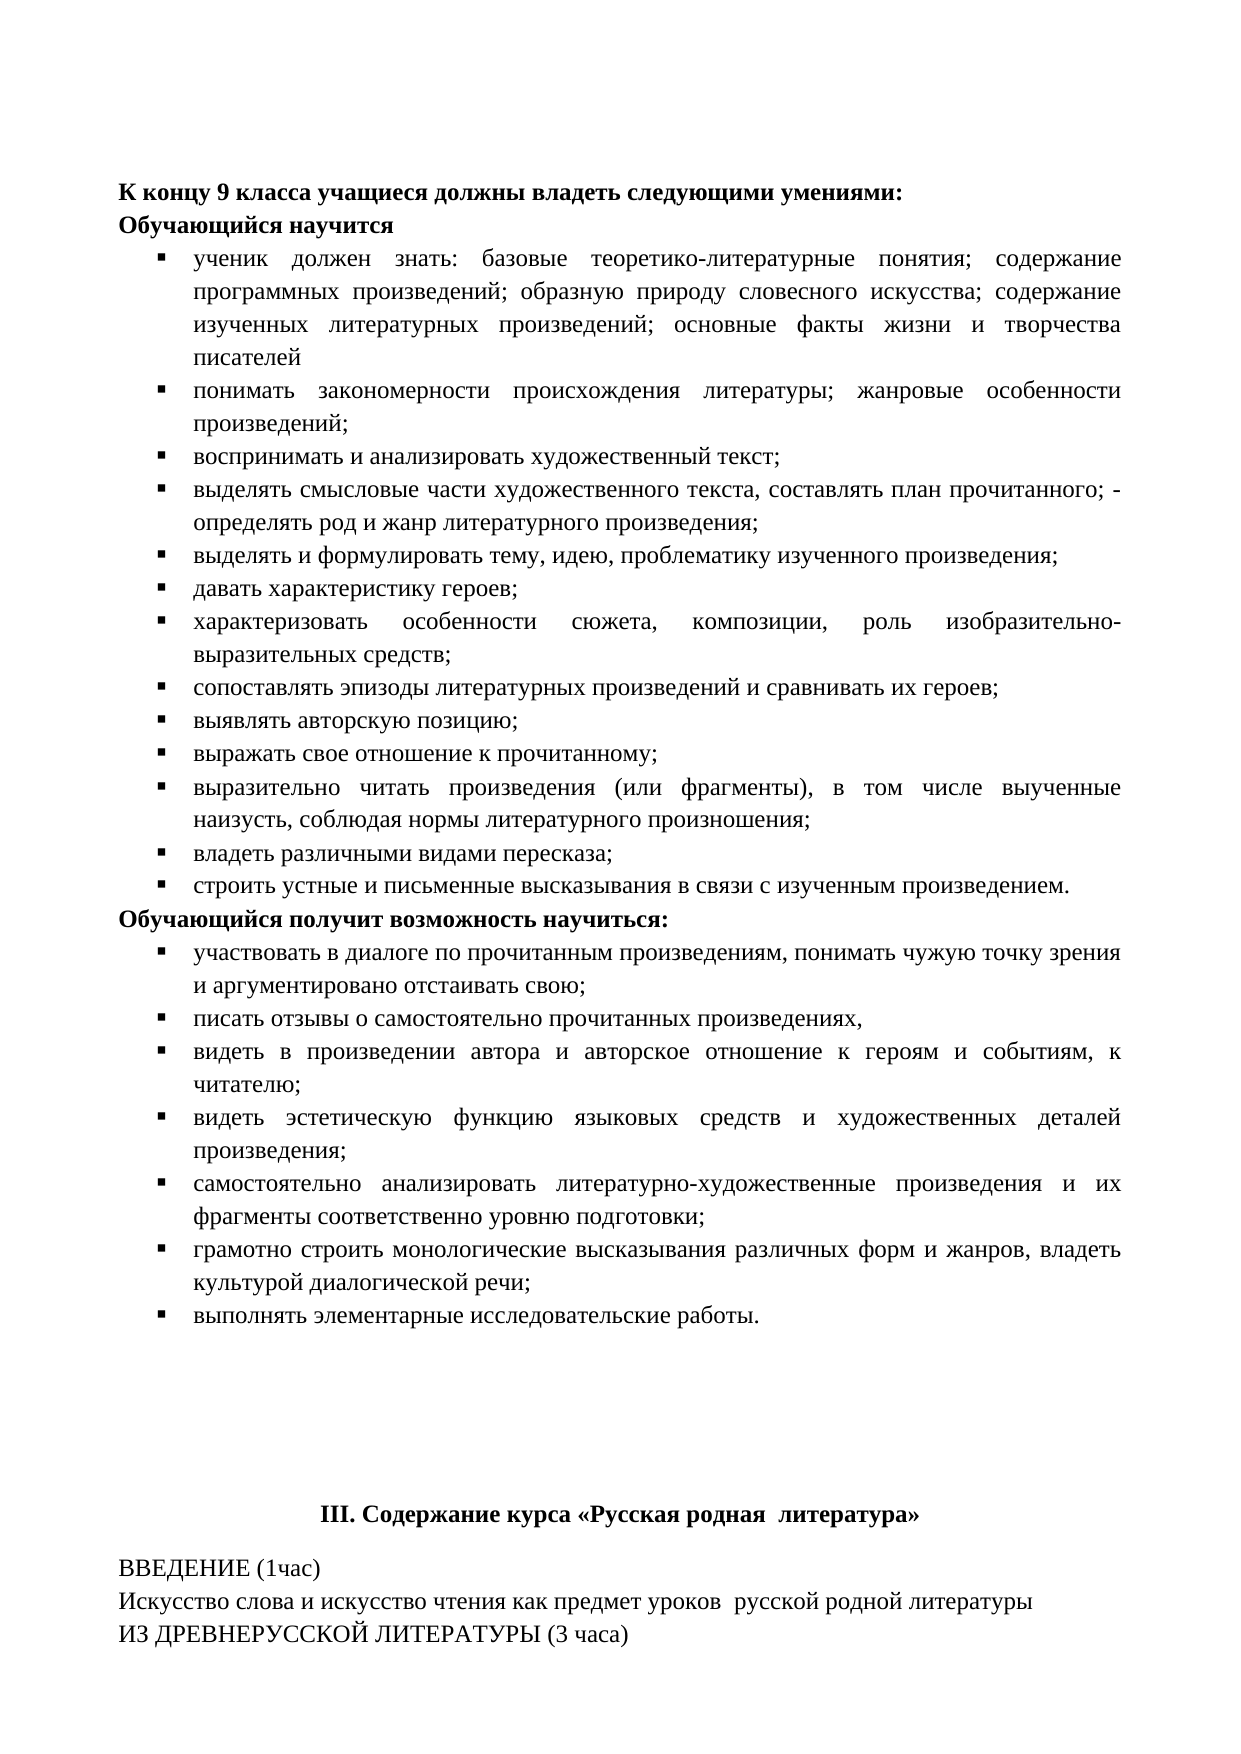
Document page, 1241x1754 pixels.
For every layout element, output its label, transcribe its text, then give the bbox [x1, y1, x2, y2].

text Обучающийся получит возможность научиться: [118, 904, 1122, 932]
list владеть различными видами пересказа; [156, 838, 1122, 866]
list грамотно строить монологические высказывания различных форм и жанров, владеть культурой диалогической речи; [156, 1234, 1122, 1296]
text ИЗ ДРЕВНЕРУССКОЙ ЛИТЕРАТУРЫ (3 часа) [118, 1619, 1122, 1648]
list сопоставлять эпизоды литературных произведений и сравнивать их героев; [156, 672, 1122, 701]
list строить устные и письменные высказывания в связи с изученным произведением. [156, 871, 1122, 899]
text III. Содержание курса «Русская родная литература» [118, 1499, 1122, 1528]
list самостоятельно анализировать литературно-художественные произведения и их фрагменты соответственно уровню подготовки; [156, 1168, 1122, 1229]
list выявлять авторскую позицию; [156, 706, 1122, 734]
list понимать закономерности происхождения литературы; жанровые особенности произведений; [156, 375, 1122, 437]
text Искусство слова и искусство чтения как предмет уроков русской родной литературы [118, 1586, 1122, 1615]
list писать отзывы о самостоятельно прочитанных произведениях, [156, 1003, 1122, 1031]
list давать характеристику героев; [156, 573, 1122, 602]
text ВВЕДЕНИЕ (1час) [118, 1553, 1122, 1582]
list участвовать в диалоге по прочитанным произведениям, понимать чужую точку зрения и аргументировано отстаивать свою; [156, 937, 1122, 998]
list видеть эстетическую функцию языковых средств и художественных деталей произведения; [156, 1102, 1122, 1163]
list выразительно читать произведения (или фрагменты), в том числе выученные наизусть, соблюдая нормы литературного произношения; [156, 772, 1122, 833]
text К концу 9 класса учащиеся должны владеть следующими умениями: [118, 177, 1122, 206]
list выделять смысловые части художественного текста, составлять план прочитанного; -определять род и жанр литературного произведения; [156, 474, 1122, 536]
list выполнять элементарные исследовательские работы. [156, 1300, 1122, 1329]
text Обучающийся научится [118, 210, 1122, 239]
list выделять и формулировать тему, идею, проблематику изученного произведения; [156, 540, 1122, 569]
list ученик должен знать: базовые теоретико-литературные понятия; содержание программных произведений; образную природу словесного искусства; содержание изученных литературных произведений; основные факты жизни и творчества писателей [156, 243, 1122, 371]
list выражать свое отношение к прочитанному; [156, 738, 1122, 767]
list воспринимать и анализировать художественный текст; [156, 441, 1122, 470]
list характеризовать особенности сюжета, композиции, роль изобразительно-выразительных средств; [156, 606, 1122, 668]
list видеть в произведении автора и авторское отношение к героям и событиям, к читателю; [156, 1036, 1122, 1097]
